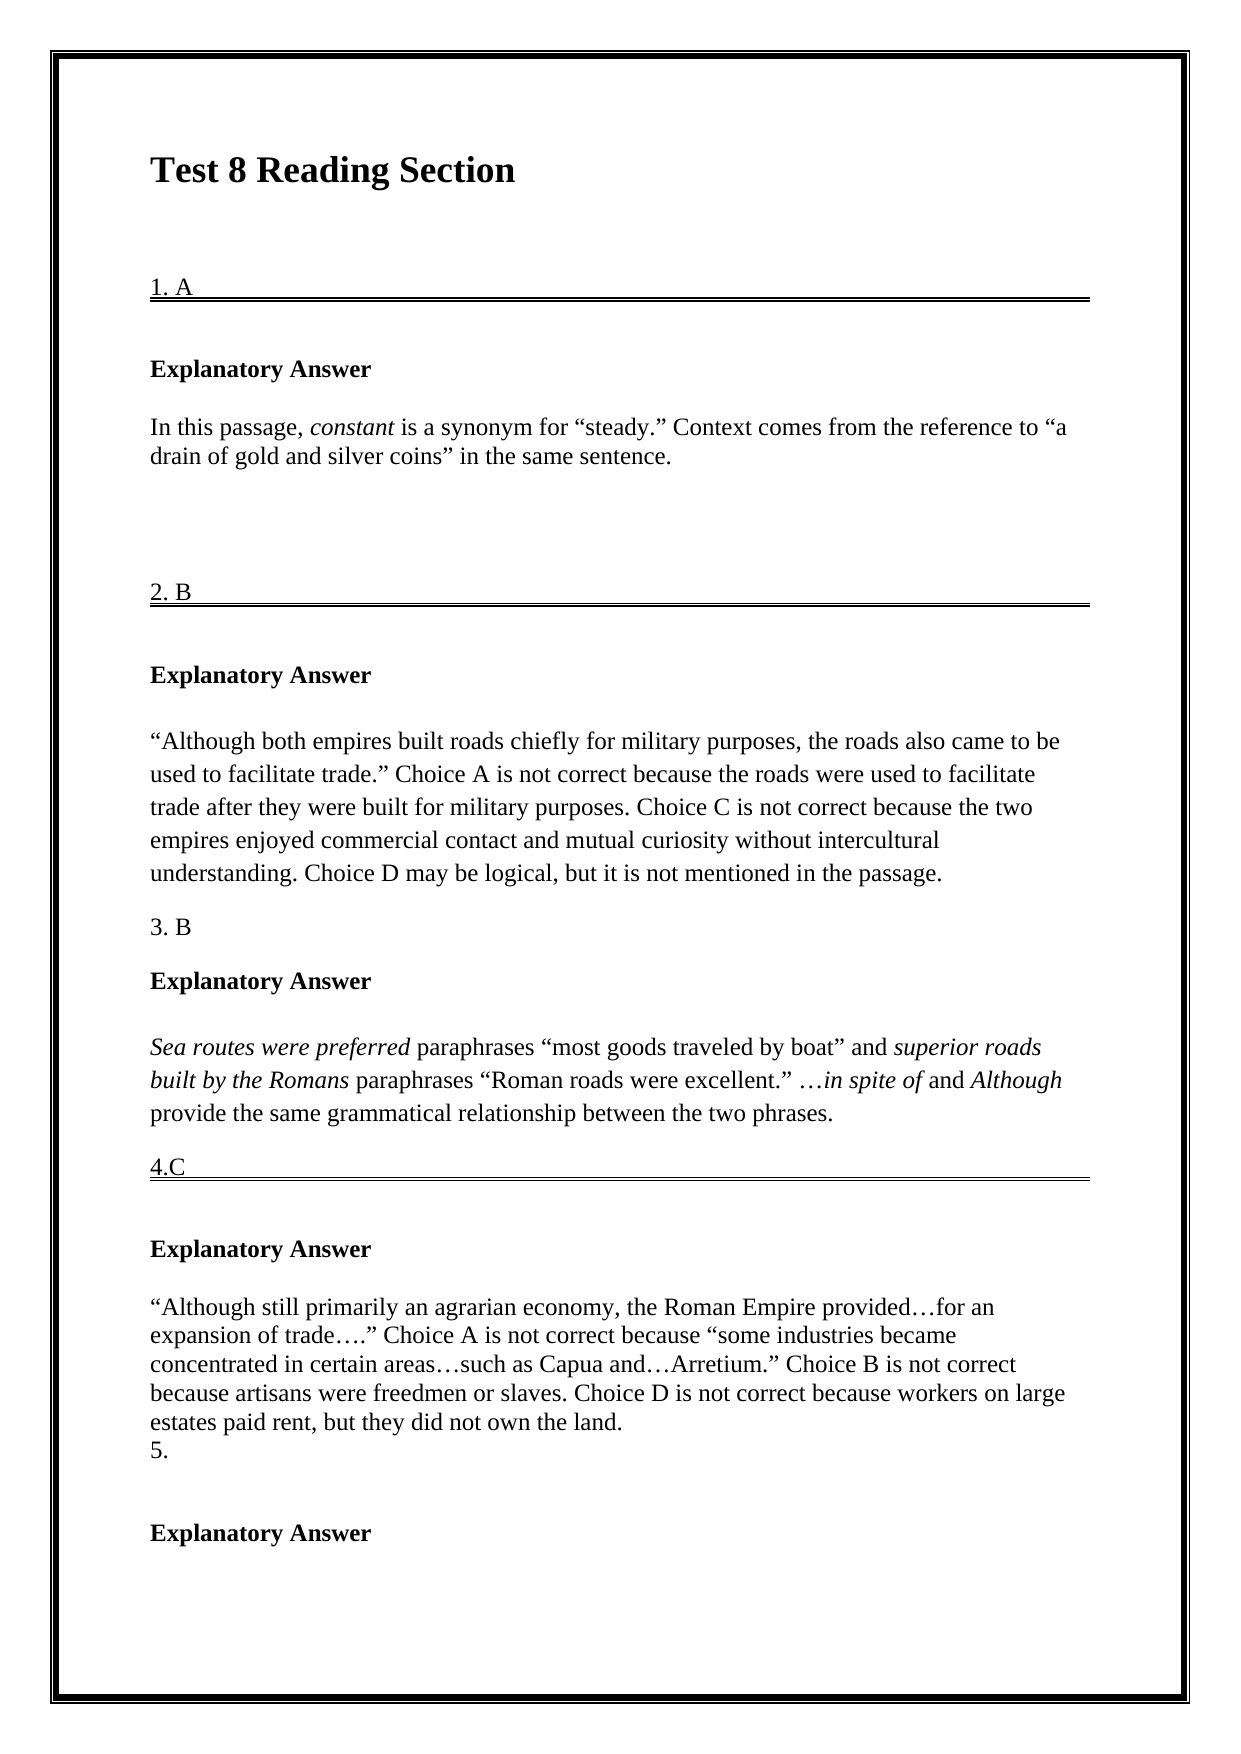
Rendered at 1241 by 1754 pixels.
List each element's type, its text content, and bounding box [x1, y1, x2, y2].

text Explanatory Answer Sea routes were preferred paraphrases “most goods traveled by boat” and superior roads built by the Romans paraphrases “Roman roads were excellent.” …in spite of and Although provide the same grammatical relationship between the two phrases. [150, 966, 1090, 1127]
text Explanatory Answer “Although still primarily an agrarian economy, the Roman Empire provided…for an expansion of trade….” Choice A is not correct because “some industries became concentrated in certain areas…such as Capua and…Arretium.” Choice B is not correct because artisans were freedmen or slaves. Choice D is not correct because workers on large estates paid rent, but they did not own the land. [150, 1234, 1090, 1436]
text 4.C [150, 1152, 1090, 1177]
text Explanatory Answer In this passage, constant is a synonym for “steady.” Context comes from the reference to “a drain of gold and silver coins” in the same sentence. [150, 354, 1090, 469]
text Test 8 Reading Section [150, 148, 1090, 191]
text 1. A [150, 272, 1090, 297]
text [150, 1518, 1090, 1580]
text 5. [150, 1436, 1090, 1464]
text 3. B [150, 912, 1090, 941]
text 2. B [150, 577, 1090, 603]
text Explanatory Answer “Although both empires built roads chiefly for military purposes, the roads also came to be used to facilitate trade.” Choice A is not correct because the roads were used to facilitate trade after they were built for military purposes. Choice C is not correct because the two empires enjoyed commercial contact and mutual curiosity without intercultural understanding. Choice D may be logical, but it is not mentioned in the passage. [150, 660, 1090, 887]
